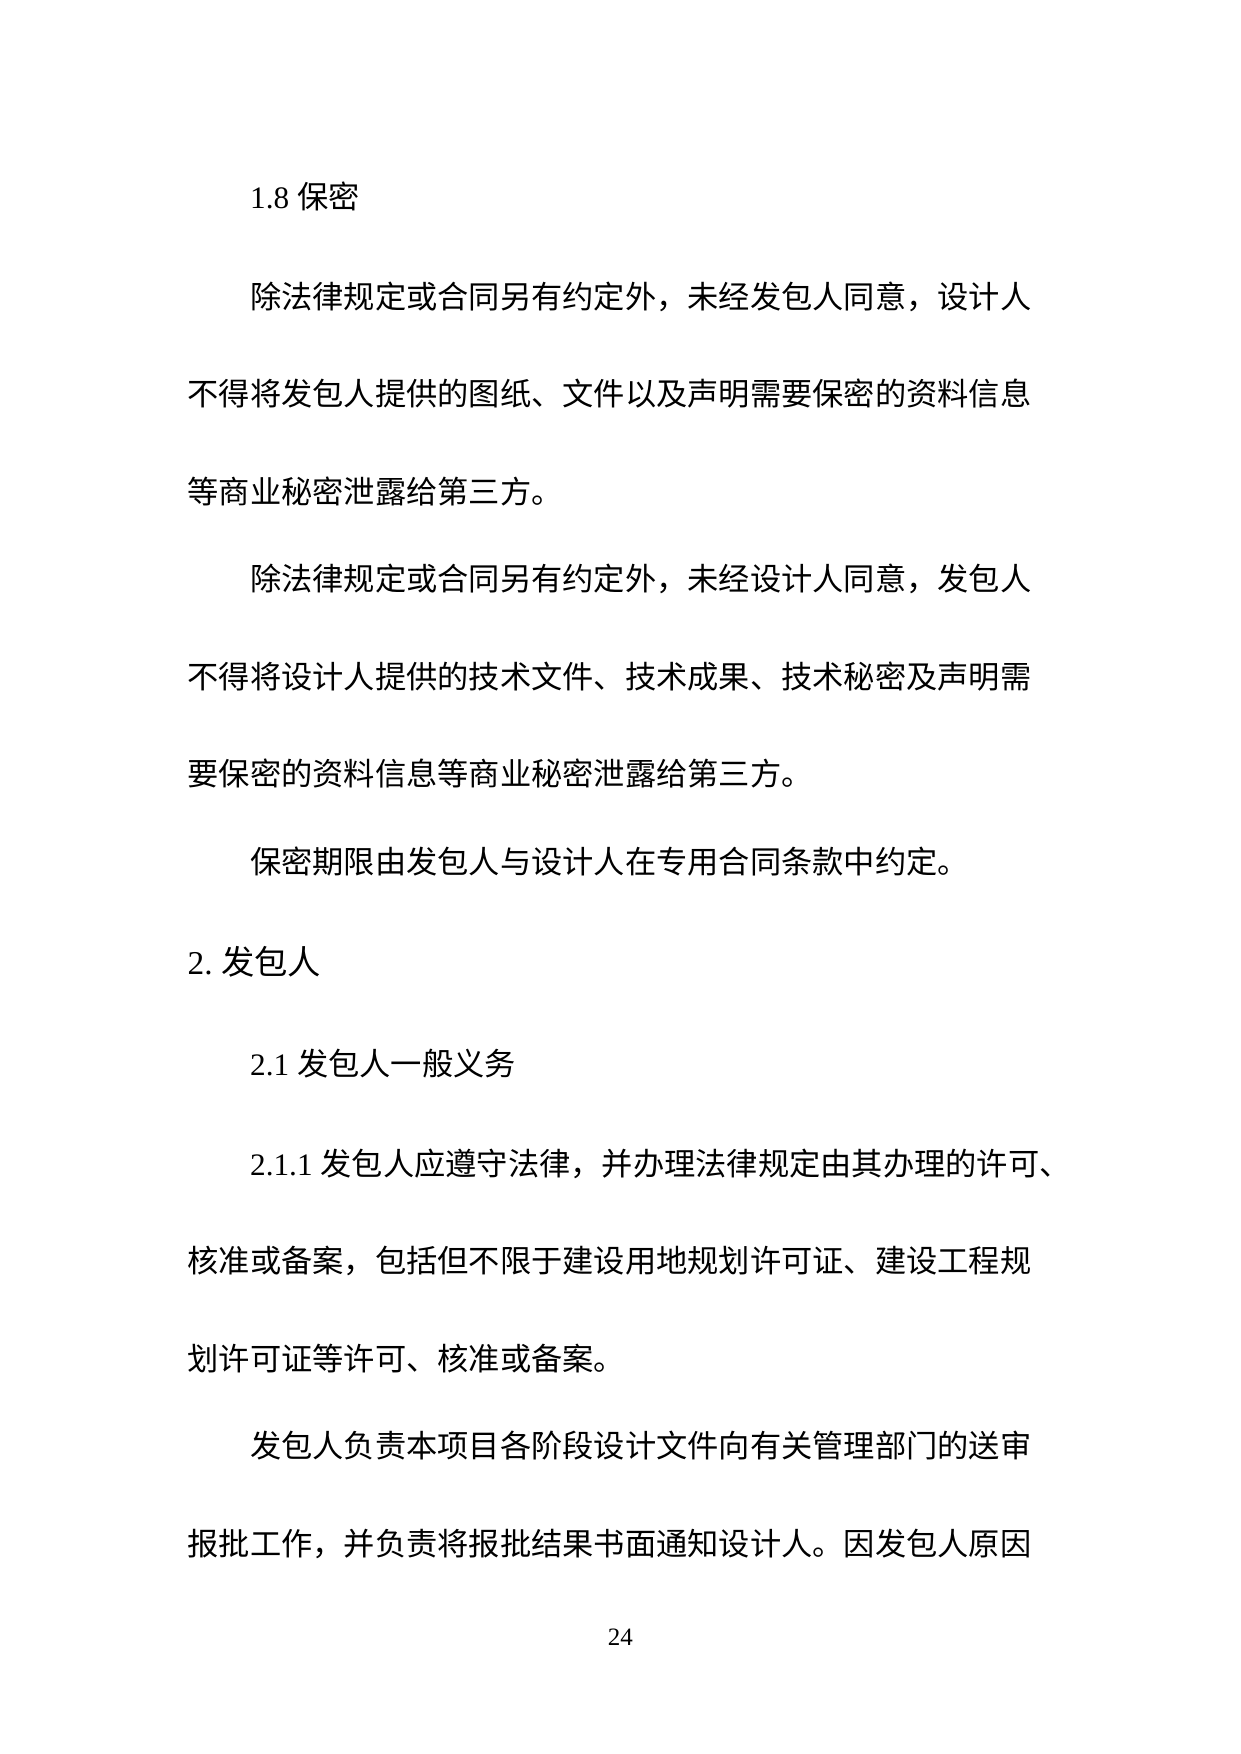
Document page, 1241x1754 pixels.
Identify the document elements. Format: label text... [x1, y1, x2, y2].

text 除法律规定或合同另有约定外，未经发包人同意，设计人不得将发包人提供的图纸、文件以及声明需要保密的资料信息等商业秘密泄露给第三方。 [187, 262, 1053, 522]
text 保密期限由发包人与设计人在专用合同条款中约定。 [187, 827, 1053, 892]
subtitle 1.8 保密 [187, 162, 1053, 227]
text 除法律规定或合同另有约定外，未经设计人同意，发包人不得将设计人提供的技术文件、技术成果、技术秘密及声明需要保密的资料信息等商业秘密泄露给第三方。 [187, 545, 1053, 805]
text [187, 1412, 1053, 1574]
subtitle 2. 发包人 [187, 927, 1053, 992]
text 2.1.1 发包人应遵守法律，并办理法律规定由其办理的许可、核准或备案，包括但不限于建设用地规划许可证、建设工程规划许可证等许可、核准或备案。 [187, 1129, 1053, 1389]
subtitle 2.1 发包人一般义务 [187, 1029, 1053, 1094]
